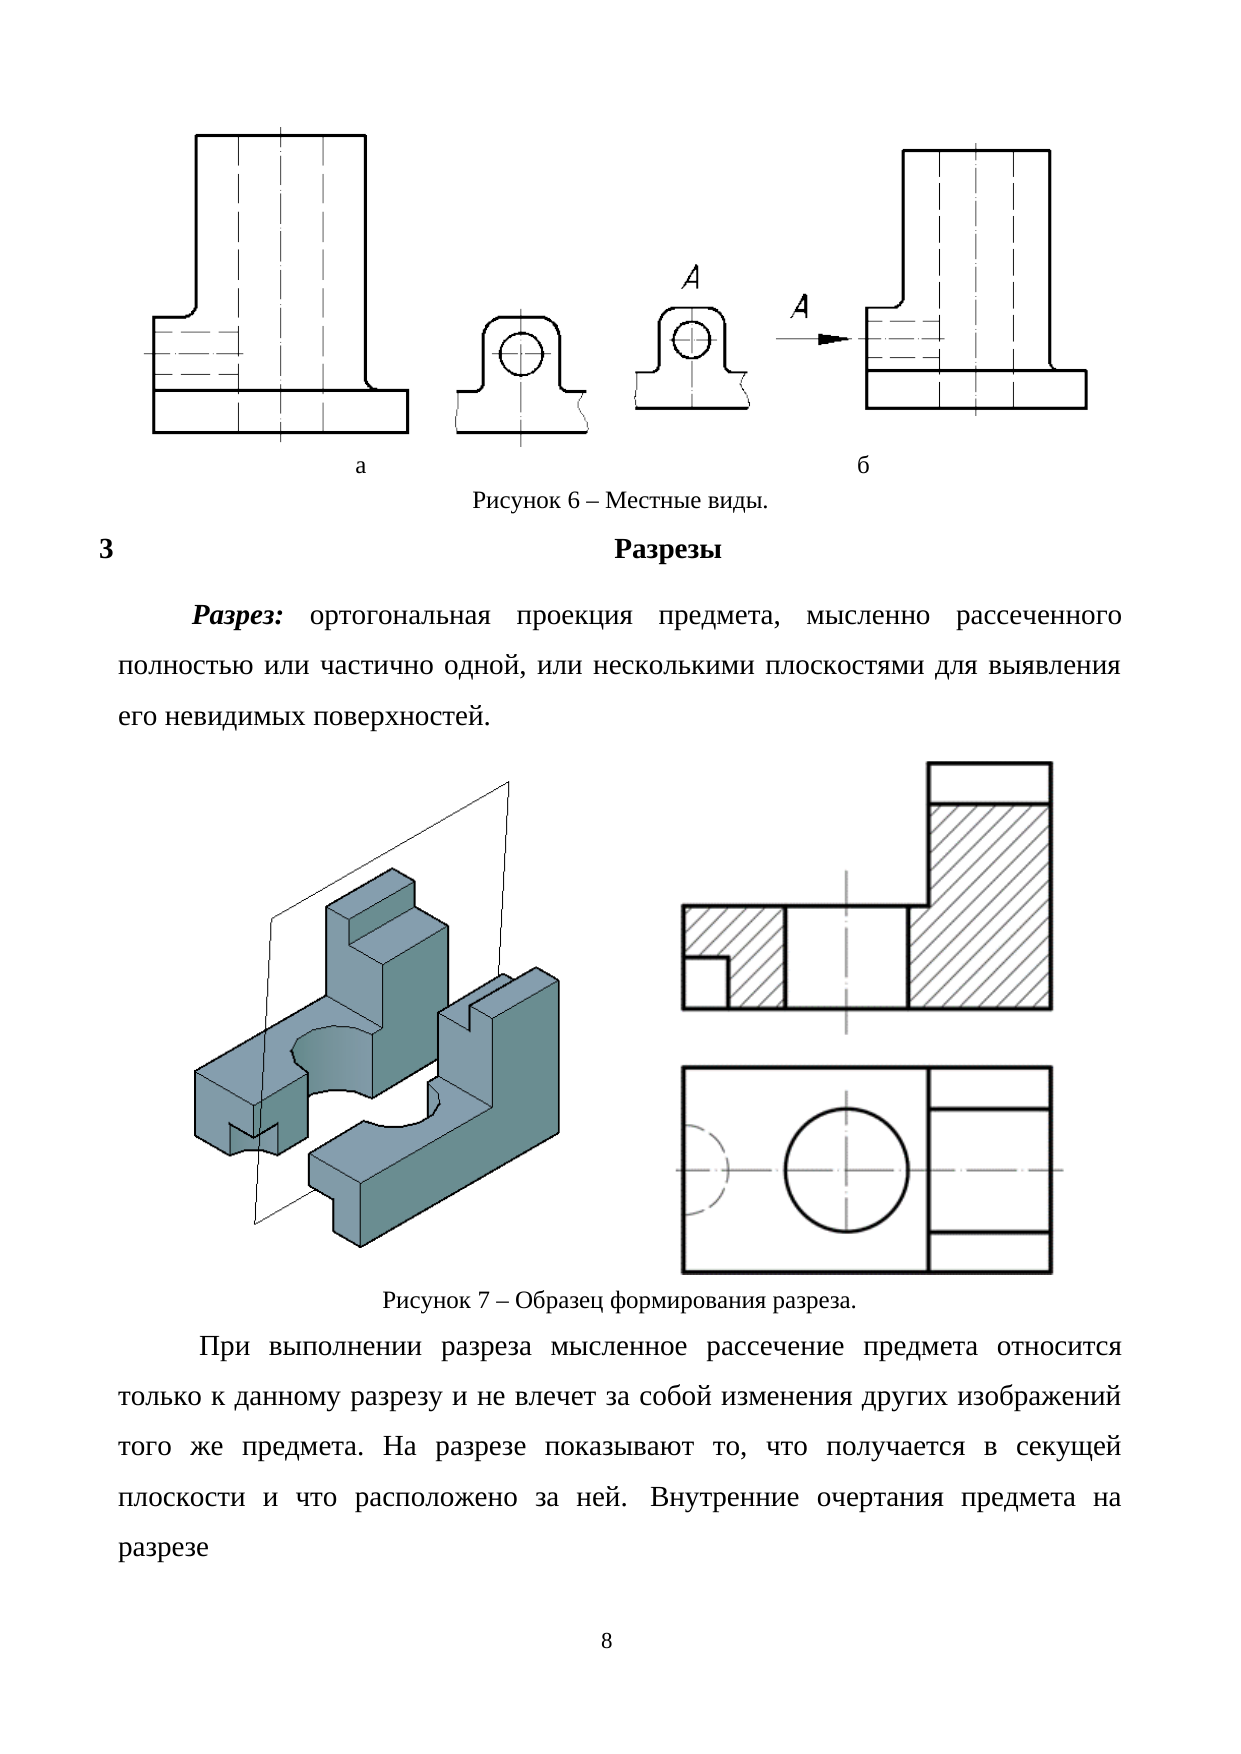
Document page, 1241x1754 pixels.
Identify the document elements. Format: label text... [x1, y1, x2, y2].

subtitle Разрезы [99, 531, 1215, 564]
picture [194, 781, 560, 1248]
table_header [603, 117, 1133, 451]
text При выполнении разреза мысленное рассечение предмета относится только к данному разрезу и не влечет за собой изменения других изображений того же предмета. На разрезе показывают то, что получается в секущей плоскости и что расположено за ней. Внутренние очертания предмета на разрезе [118, 1328, 1122, 1563]
picture [143, 127, 589, 447]
text Рисунок 6 – Местные виды. [99, 485, 1141, 514]
text Разрез: ортогональная проекция предмета, мысленно рассеченного полностью или частично одной, или несколькими плоскостями для выявления его невидимых поверхностей. [118, 597, 1122, 731]
table_cell а [109, 451, 603, 481]
picture [634, 143, 1088, 416]
table_cell б [603, 451, 1133, 481]
table_header [109, 117, 603, 451]
picture [675, 761, 1064, 1275]
